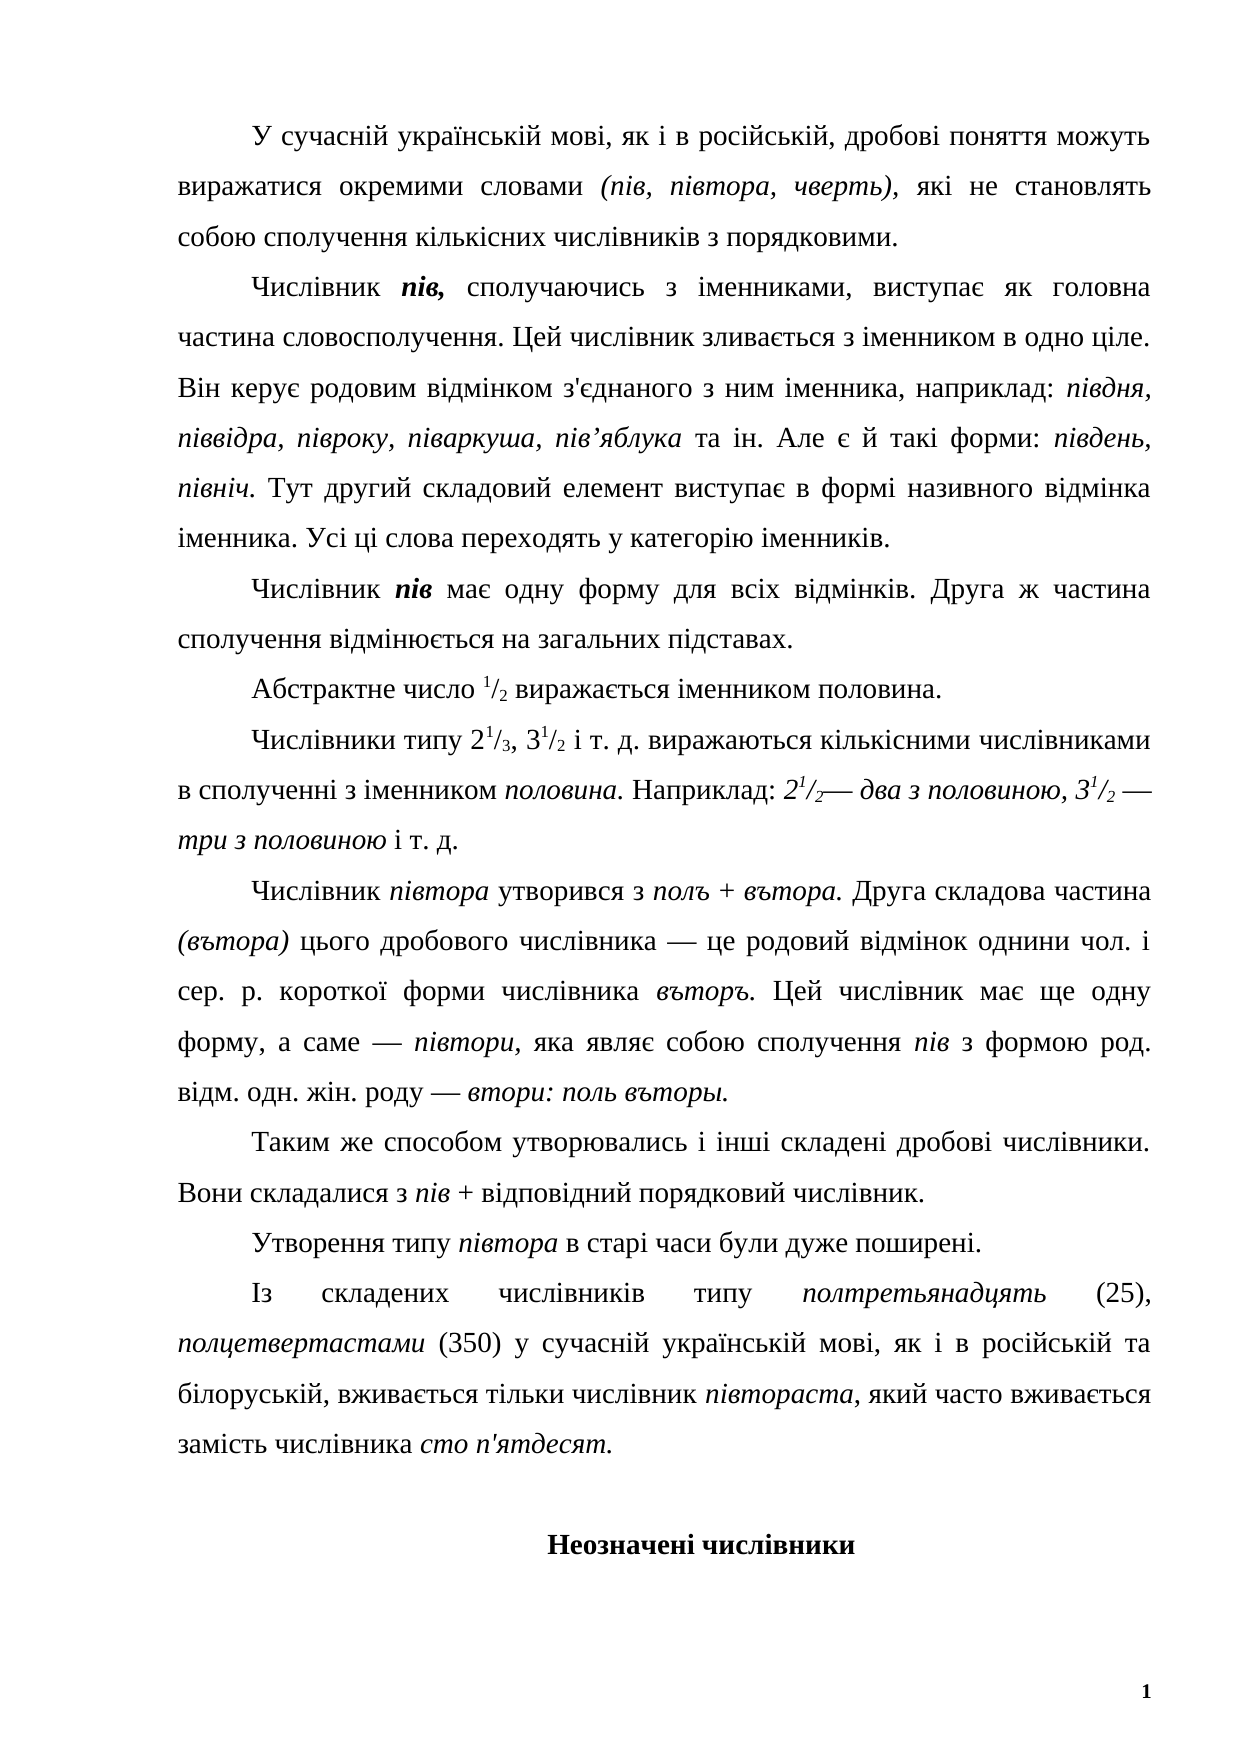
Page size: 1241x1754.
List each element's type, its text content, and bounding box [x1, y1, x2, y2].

text Таким же способом утворювались і інші складені дробові числівники. Вони складалися з пів + відповідний порядковий числівник. [177, 1124, 1152, 1208]
text Числівник пів має одну форму для всіх відмінків. Друга ж частина сполучення відмінюється на загальних підставах. [177, 571, 1152, 655]
text У сучасній українській мові, як і в російській, дробові поняття можуть виражатися окремими словами (пів, півтора, чверть), які не становлять собою сполучення кількісних числівників з порядковими. [177, 118, 1152, 252]
text Абстрактне число 1/2 виражається іменником половина. [177, 672, 1152, 705]
text Утворення типу півтора в старі часи були дуже поширені. [177, 1225, 1152, 1258]
text Числівники типу 21/3, 31/2 і т. д. виражаються кількісними числівниками в сполученні з іменником половина. Наприклад: 21/2— два з половиною, 31/2 — три з половиною і т. д. [177, 722, 1152, 856]
text Числівник пів, сполучаючись з іменниками, виступає як головна частина словосполучення. Цей числівник зливається з іменником в одно ціле. Він керує родовим відмінком з'єднаного з ним іменника, наприклад: півдня, піввідра, півроку, піваркуша, пів’яблука та ін. Але є й такі форми: південь, північ. Тут другий складовий елемент виступає в формі називного відмінка іменника. Усі ці слова переходять у категорію іменників. [177, 269, 1152, 554]
text Із складених числівників типу полтретьянадцять (25), полцетвертастами (350) у сучасній українській мові, як і в російській та білоруській, вживається тільки числівник півтораста, який часто вживається замість числівника сто п'ятдесят. [177, 1275, 1152, 1460]
text Неозначені числівники [177, 1527, 1152, 1560]
text Числівник півтора утворився з полъ + вътора. Друга складова частина (вътора) цього дробового числівника — це родовий відмінок однини чол. і сер. р. короткої форми числівника въторъ. Цей числівник має ще одну форму, а саме — півтори, яка являє собою сполучення пів з формою род. відм. одн. жін. роду — втори: поль въторы. [177, 873, 1152, 1108]
